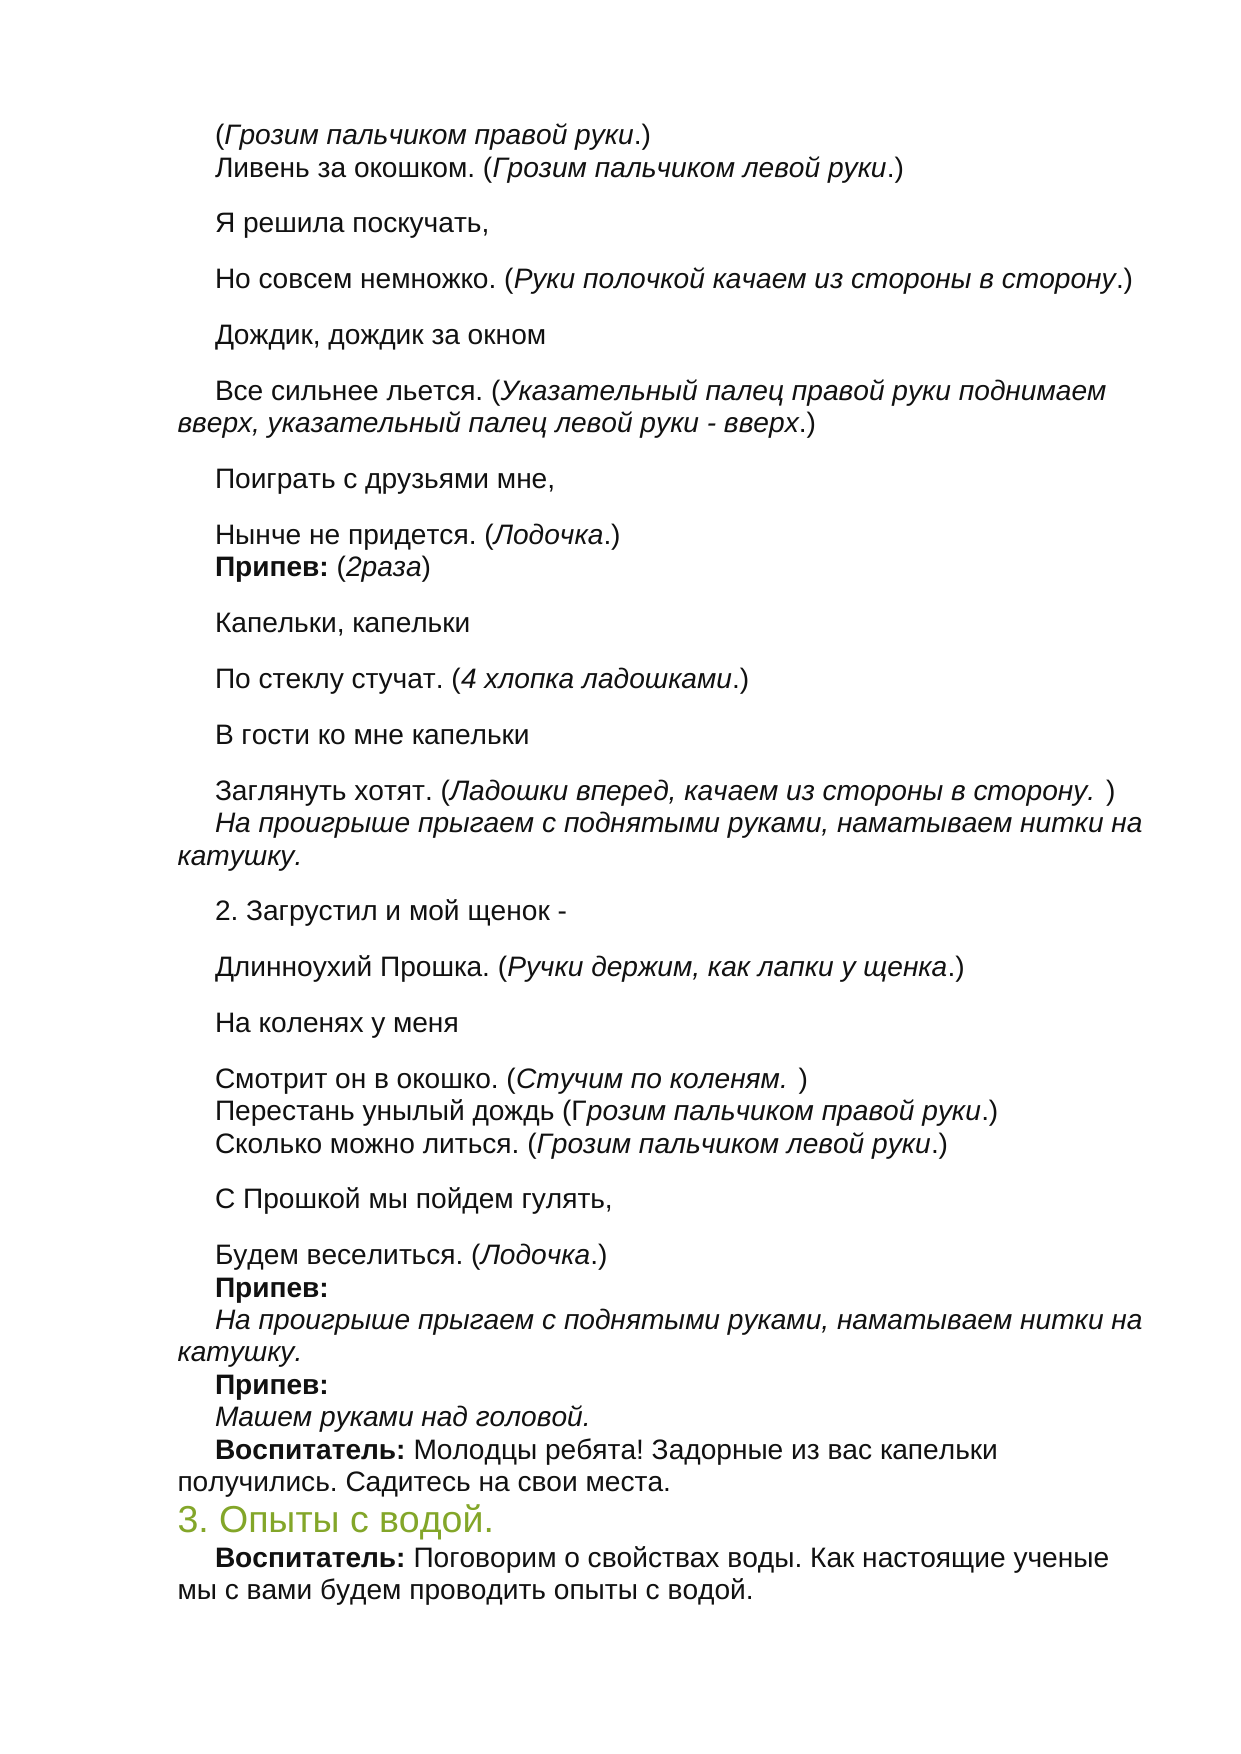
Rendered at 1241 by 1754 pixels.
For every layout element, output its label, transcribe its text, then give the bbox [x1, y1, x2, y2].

text Все сильнее льется. (Указательный палец правой руки поднимаем вверх, указательный палец левой руки - вверх.) [177, 374, 1152, 439]
text Воспитатель: Молодцы ребята! Задорные из вас капельки получились. Садитесь на свои места. [177, 1433, 1152, 1497]
text Машем руками над головой. [177, 1400, 1152, 1433]
text По стеклу стучат. (4 хлопка ладошками.) [177, 662, 1152, 694]
text Сколько можно литься. (Грозим пальчиком левой руки.) [177, 1127, 1152, 1159]
text 2. Загрустил и мой щенок - [177, 894, 1152, 927]
text С Прошкой мы пойдем гулять, [177, 1182, 1152, 1215]
text В гости ко мне капельки [177, 718, 1152, 750]
text Припев: (2раза) [177, 550, 1152, 583]
text Припев: [177, 1368, 1152, 1400]
text На проигрыше прыгаем с поднятыми руками, наматываем нитки на катушку. [177, 806, 1152, 871]
text Воспитатель: Поговорим о свойствах воды. Как настоящие ученые мы с вами будем проводить опыты с водой. [177, 1541, 1152, 1605]
text Длинноухий Прошка. (Ручки держим, как лапки у щенка.) [177, 950, 1152, 982]
text Капельки, капельки [177, 606, 1152, 638]
text Поиграть с друзьями мне, [177, 462, 1152, 494]
text Я решила поскучать, [177, 206, 1152, 239]
text Смотрит он в окошко. (Стучим по коленям. ) [177, 1062, 1152, 1094]
text Будем веселиться. (Лодочка.) [177, 1238, 1152, 1271]
text На проигрыше прыгаем с поднятыми руками, наматываем нитки на катушку. [177, 1303, 1152, 1368]
text Ливень за окошком. (Грозим пальчиком левой руки.) [177, 151, 1152, 183]
text На коленях у меня [177, 1006, 1152, 1038]
text Перестань унылый дождь (Грозим пальчиком правой руки.) [177, 1094, 1152, 1127]
text 3. Опыты с водой. [177, 1497, 1152, 1541]
text Дождик, дождик за окном [177, 318, 1152, 350]
text Заглянуть хотят. (Ладошки вперед, качаем из стороны в сторону. ) [177, 774, 1152, 806]
text Но совсем немножко. (Руки полочкой качаем из стороны в сторону.) [177, 262, 1152, 294]
text Нынче не придется. (Лодочка.) [177, 518, 1152, 550]
text (Грозим пальчиком правой руки.) [177, 118, 1152, 151]
text Припев: [177, 1271, 1152, 1303]
